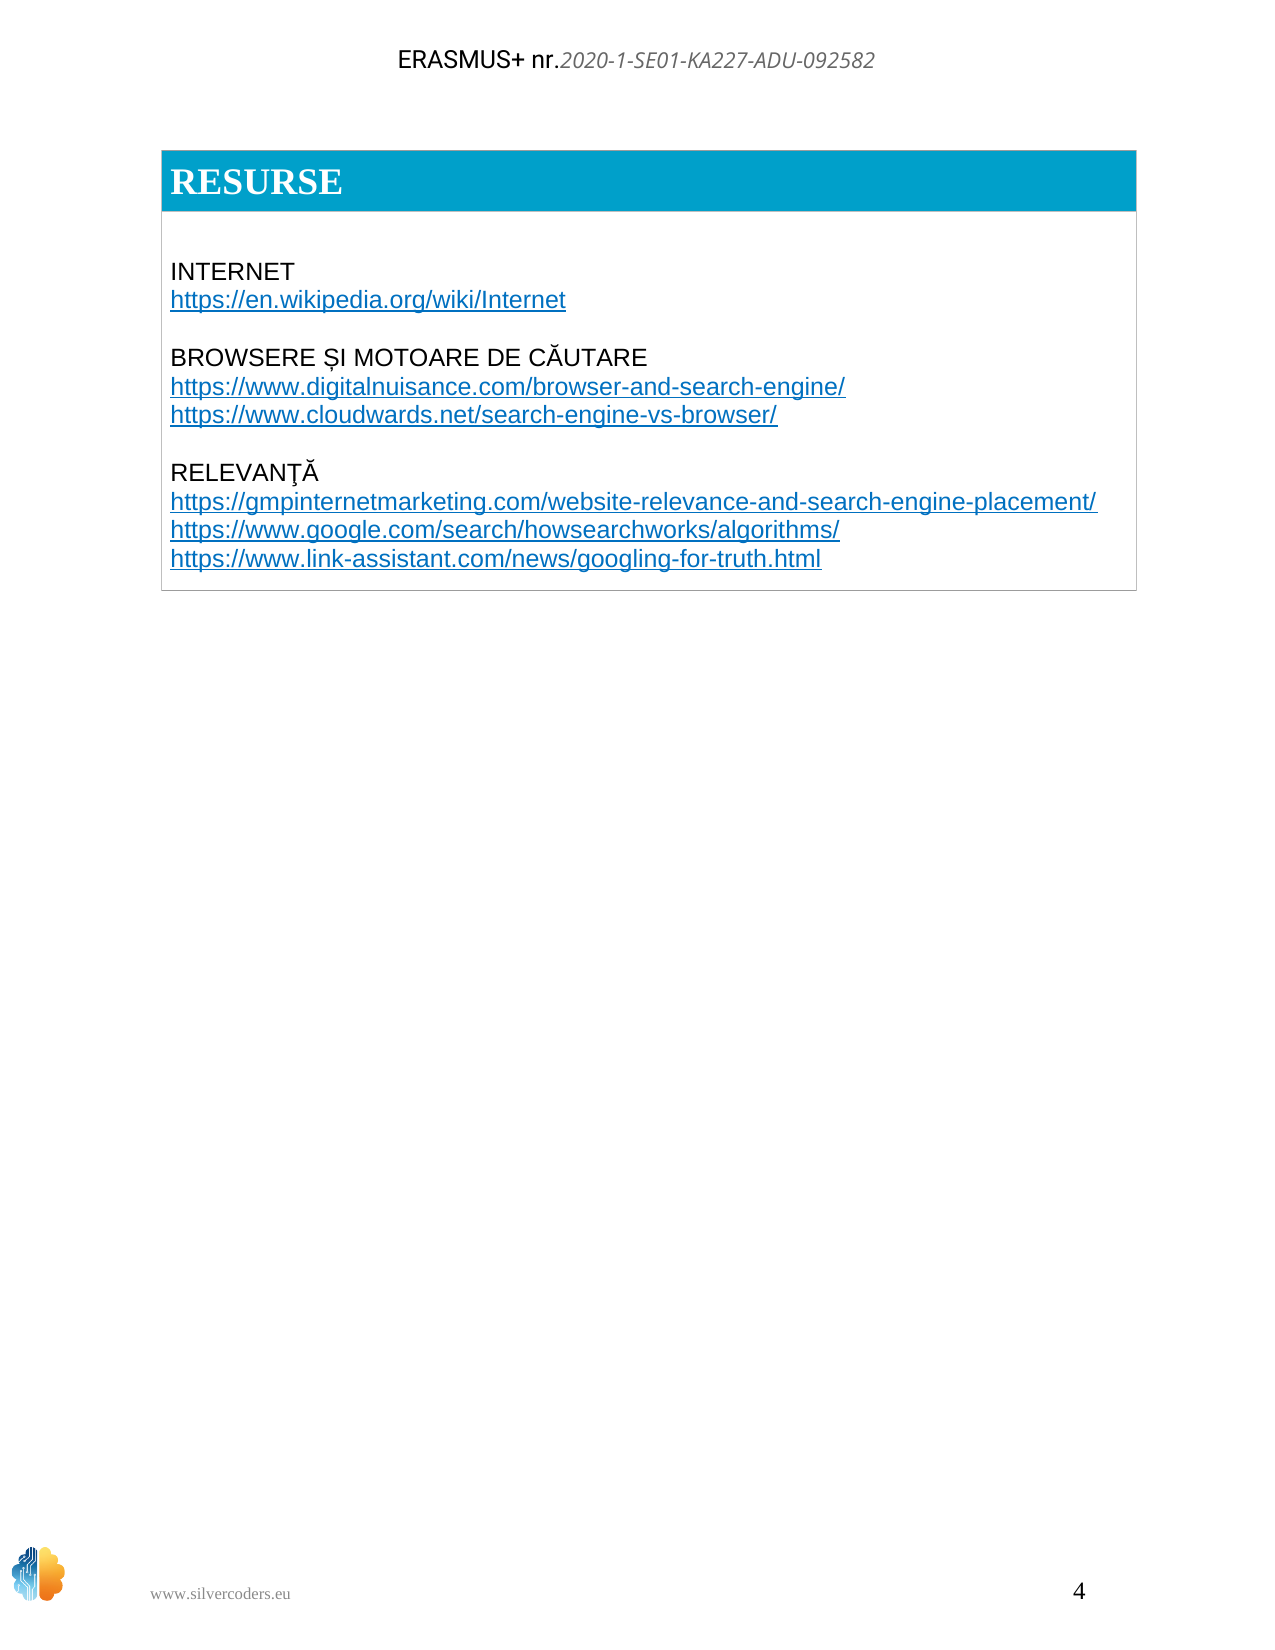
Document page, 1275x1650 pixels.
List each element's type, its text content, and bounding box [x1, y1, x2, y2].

picture [11, 1547, 65, 1601]
table_cell INTERNET https://en.wikipedia.org/wiki/Internet BROWSERE ȘI MOTOARE DE CĂUTARE https://www.digitalnuisance.com/browser-and-search-engine/ https://www.cloudwards.net/search-engine-vs-browser/ RELEVANŢĂ https://gmpinternetmarketing.com/website-relevance-and-search-engine-placement/ https://www.google.com/search/howsearchworks/algorithms/ https://www.link-assistant.com/news/googling-for-truth.html [162, 212, 1136, 590]
table_header RESURSE [162, 151, 1136, 211]
